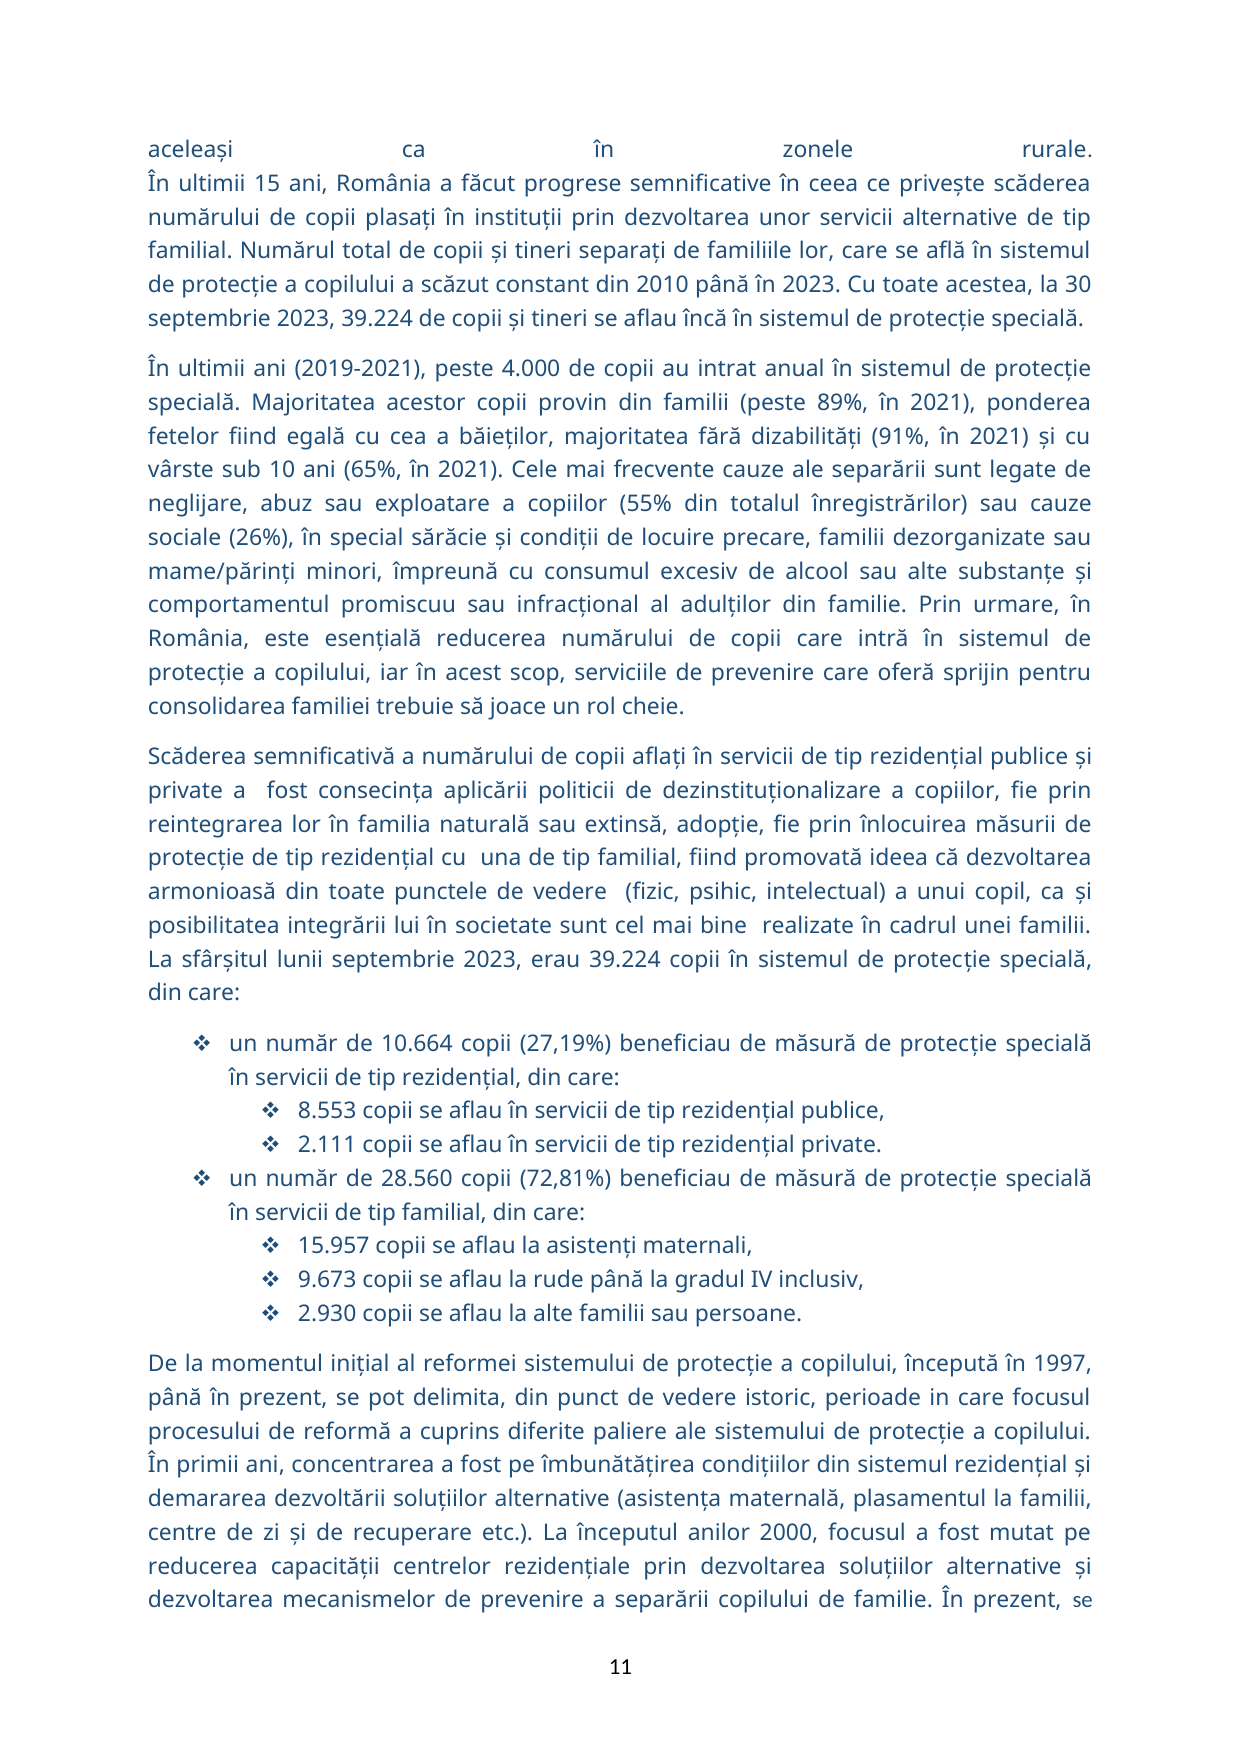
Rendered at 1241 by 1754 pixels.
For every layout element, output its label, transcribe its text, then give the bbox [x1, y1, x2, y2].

list 2.111 copii se aflau în servicii de tip rezidenţial private. [260, 1128, 1093, 1159]
list un număr de 10.664 copii (27,19%) beneficiau de măsură de protecţie specială în servicii de tip rezidenţial, din care: [191, 1027, 1093, 1092]
list 8.553 copii se aflau în servicii de tip rezidenţial publice, [260, 1094, 1093, 1125]
list 15.957 copii se aflau la asistenţi maternali, [260, 1229, 1093, 1260]
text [148, 133, 1093, 333]
list 9.673 copii se aflau la rude până la gradul IV inclusiv, [260, 1263, 1093, 1294]
text În ultimii ani (2019-2021), peste 4.000 de copii au intrat anual în sistemul de protecție specială. Majoritatea acestor copii provin din familii (peste 89%, în 2021), ponderea fetelor fiind egală cu cea a băieților, majoritatea fără dizabilități (91%, în 2021) și cu vârste sub 10 ani (65%, în 2021). Cele mai frecvente cauze ale separării sunt legate de neglijare, abuz sau exploatare a copiilor (55% din totalul înregistrărilor) sau cauze sociale (26%), în special sărăcie și condiții de locuire precare, familii dezorganizate sau mame/părinți minori, împreună cu consumul excesiv de alcool sau alte substanțe și comportamentul promiscuu sau infracțional al adulților din familie. Prin urmare, în România, este esențială reducerea numărului de copii care intră în sistemul de protecție a copilului, iar în acest scop, serviciile de prevenire care oferă sprijin pentru consolidarea familiei trebuie să joace un rol cheie. [148, 352, 1093, 721]
text Scăderea semnificativă a numărului de copii aflaţi în servicii de tip rezidenţial publice şi private a fost consecinţa aplicării politicii de dezinstituţionalizare a copiilor, fie prin reintegrarea lor în familia naturală sau extinsă, adopție, fie prin înlocuirea măsurii de protecţie de tip rezidenţial cu una de tip familial, fiind promovată ideea că dezvoltarea armonioasă din toate punctele de vedere (fizic, psihic, intelectual) a unui copil, ca şi posibilitatea integrării lui în societate sunt cel mai bine realizate în cadrul unei familii. La sfârşitul lunii septembrie 2023, erau 39.224 copii în sistemul de protecţie specială, din care: [148, 740, 1093, 1007]
list 2.930 copii se aflau la alte familii sau persoane. [260, 1297, 1093, 1328]
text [148, 1347, 1093, 1614]
list un număr de 28.560 copii (72,81%) beneficiau de măsură de protecţie specială în servicii de tip familial, din care: [191, 1162, 1093, 1227]
